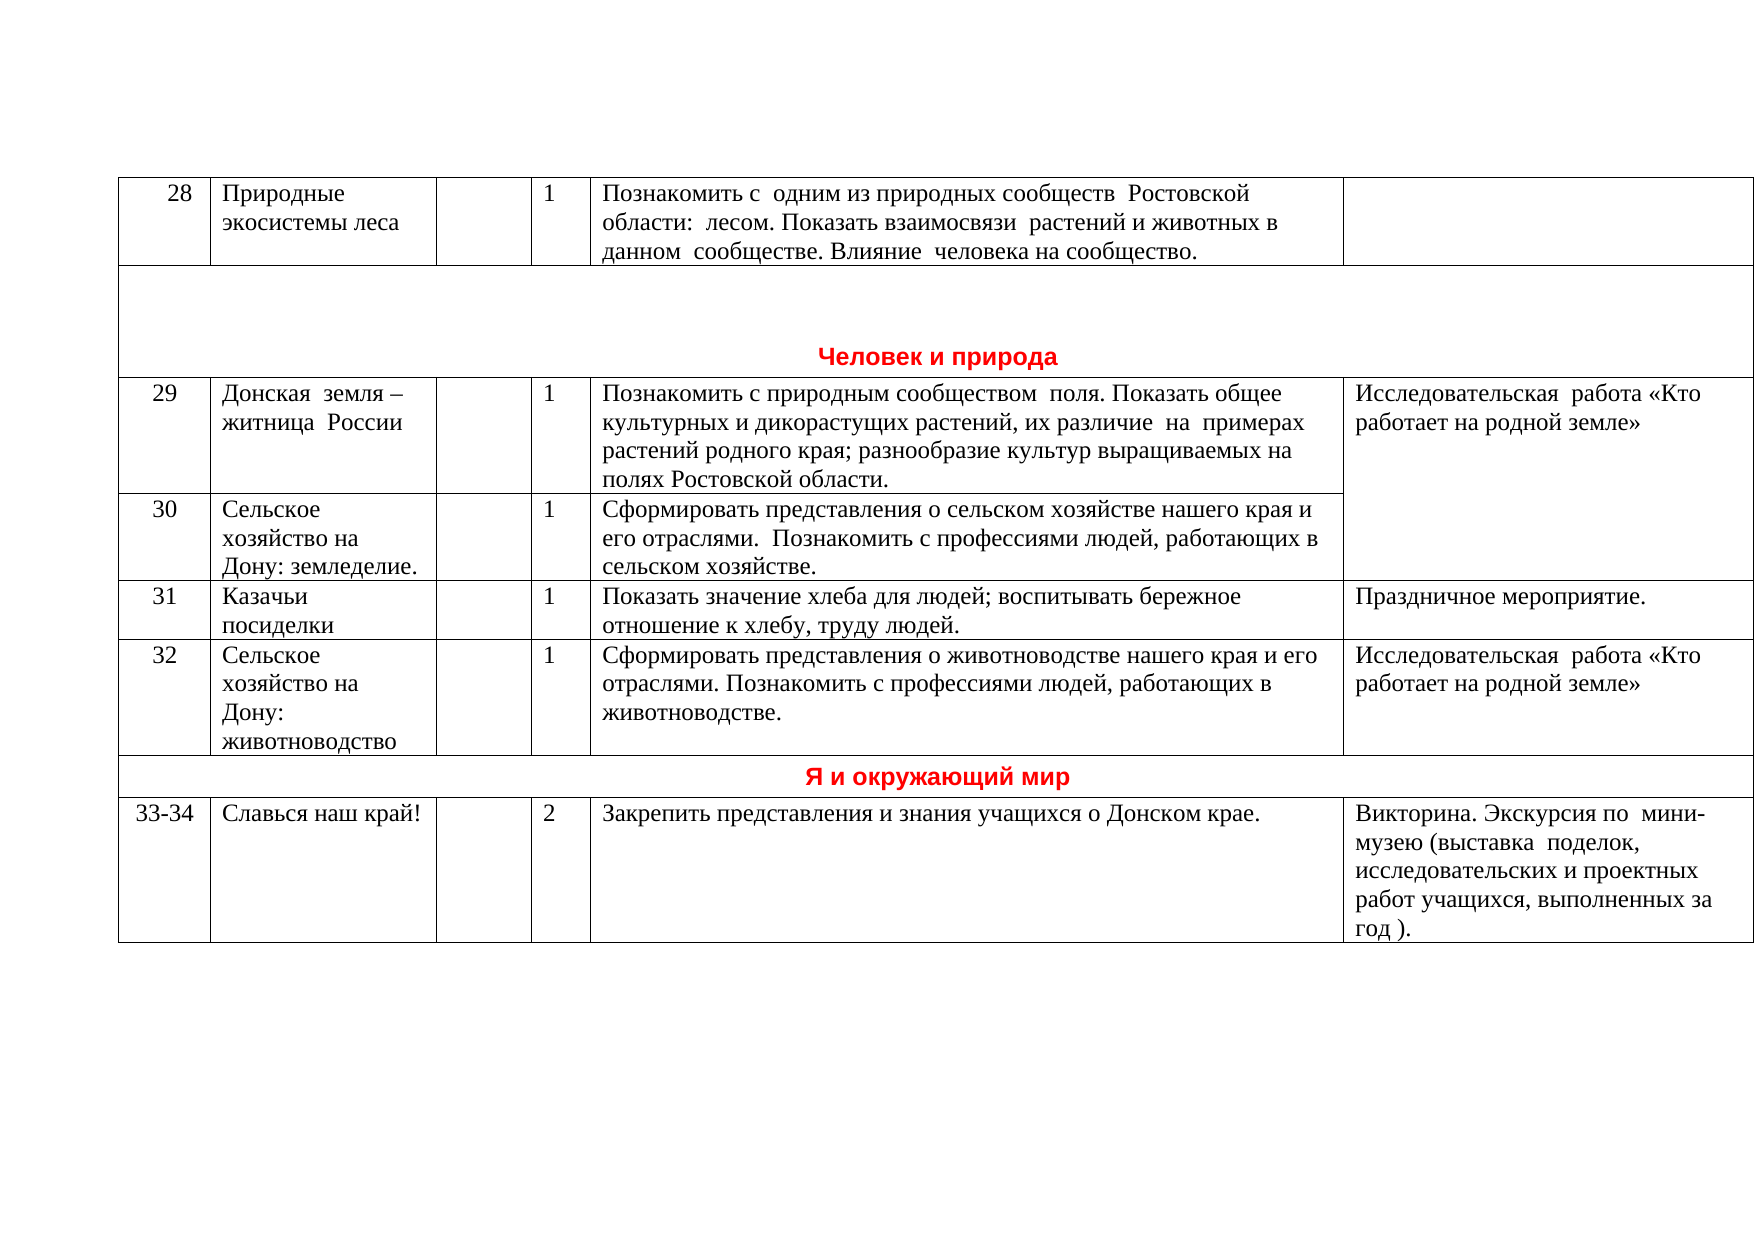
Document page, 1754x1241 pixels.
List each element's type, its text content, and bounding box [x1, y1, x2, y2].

table_cell Сформировать представления о сельском хозяйстве нашего края и его отраслями. Познакомить с профессиями людей, работающих в сельском хозяйстве. [591, 494, 1343, 580]
table_cell Сельское хозяйство на Дону: животноводство [211, 640, 436, 755]
table_cell Познакомить с одним из природных сообществ Ростовской области: лесом. Показать взаимосвязи растений и животных в данном сообществе. Влияние человека на сообщество. [591, 178, 1343, 264]
table_cell 28 [119, 178, 210, 264]
table_cell Казачьи посиделки [211, 581, 436, 639]
table_cell 33-34 [119, 798, 210, 942]
table_cell 1 [532, 640, 590, 755]
table_cell Познакомить с природным сообществом поля. Показать общее культурных и дикорастущих растений, их различие на примерах растений родного края; разнообразие культур выращиваемых на полях Ростовской области. [591, 378, 1343, 493]
table_cell Исследовательская работа «Кто работает на родной земле» [1344, 640, 1753, 755]
table_cell 30 [119, 494, 210, 580]
table_cell 1 [532, 494, 590, 580]
table_cell [437, 378, 531, 493]
table_cell Викторина. Экскурсия по мини- музею (выставка поделок, исследовательских и проектных работ учащихся, выполненных за год ). [1344, 798, 1753, 942]
table_cell 31 [119, 581, 210, 639]
table_cell Праздничное мероприятие. [1344, 581, 1753, 639]
table_cell Показать значение хлеба для людей; воспитывать бережное отношение к хлебу, труду людей. [591, 581, 1343, 639]
table_cell Я и окружающий мир [119, 756, 1753, 797]
table_cell Славься наш край! [211, 798, 436, 942]
table_cell 1 [532, 378, 590, 493]
table_cell [437, 581, 531, 639]
table_cell 1 [532, 581, 590, 639]
table_cell Исследовательская работа «Кто работает на родной земле» [1344, 378, 1753, 580]
table_cell Закрепить представления и знания учащихся о Донском крае. [591, 798, 1343, 942]
table_cell [437, 494, 531, 580]
table_cell Человек и природа [119, 266, 1753, 377]
table_cell [437, 798, 531, 942]
table_cell [437, 640, 531, 755]
table_cell 32 [119, 640, 210, 755]
table_cell 29 [119, 378, 210, 493]
table_cell Сформировать представления о животноводстве нашего края и его отраслями. Познакомить с профессиями людей, работающих в животноводстве. [591, 640, 1343, 755]
table_cell 2 [532, 798, 590, 942]
table_cell Природные экосистемы леса [211, 178, 436, 264]
table_cell [437, 178, 531, 264]
table_cell Донская земля – житница России [211, 378, 436, 493]
table_cell Сельское хозяйство на Дону: земледелие. [211, 494, 436, 580]
table_cell 1 [532, 178, 590, 264]
